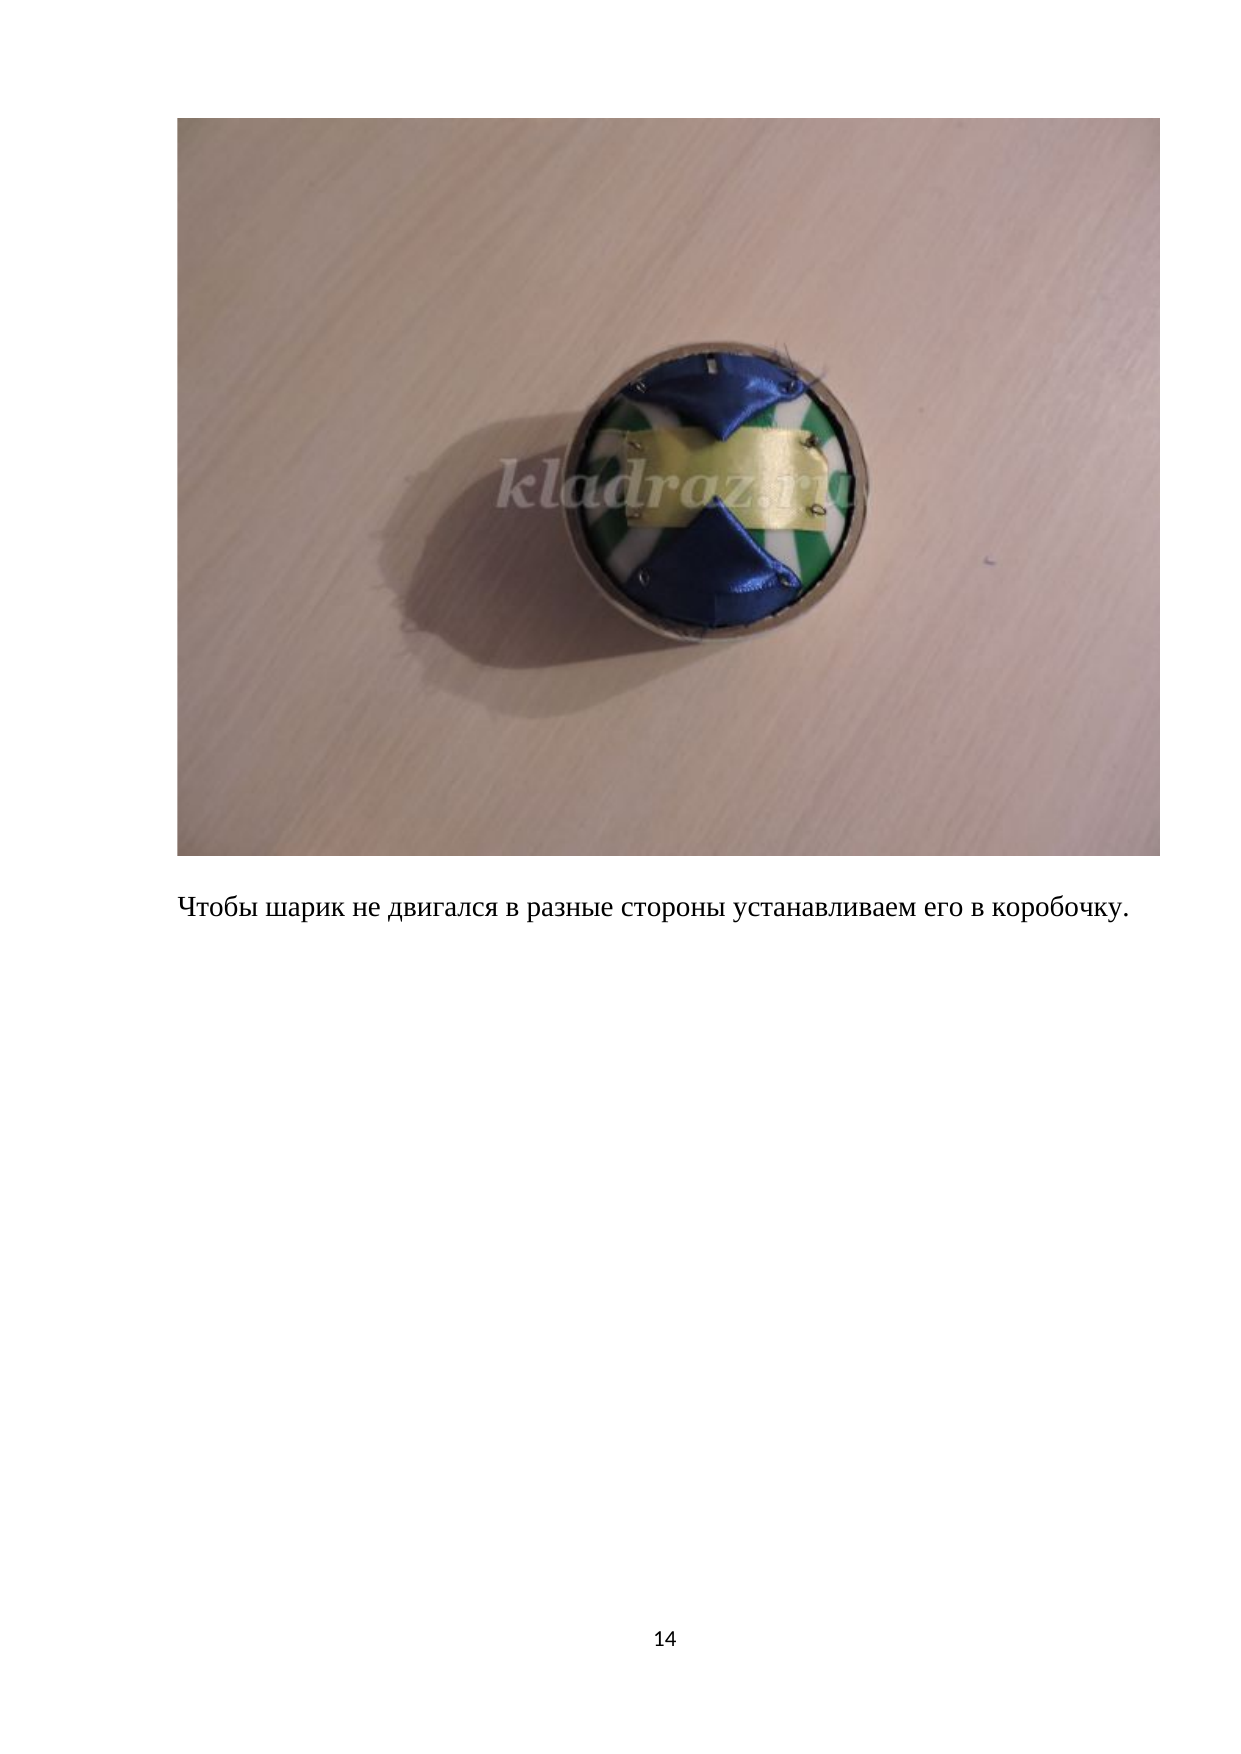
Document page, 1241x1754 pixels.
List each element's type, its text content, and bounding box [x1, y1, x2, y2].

picture [177, 118, 1160, 856]
text Чтобы шарик не двигался в разные стороны устанавливаем его в коробочку. [177, 856, 1152, 923]
